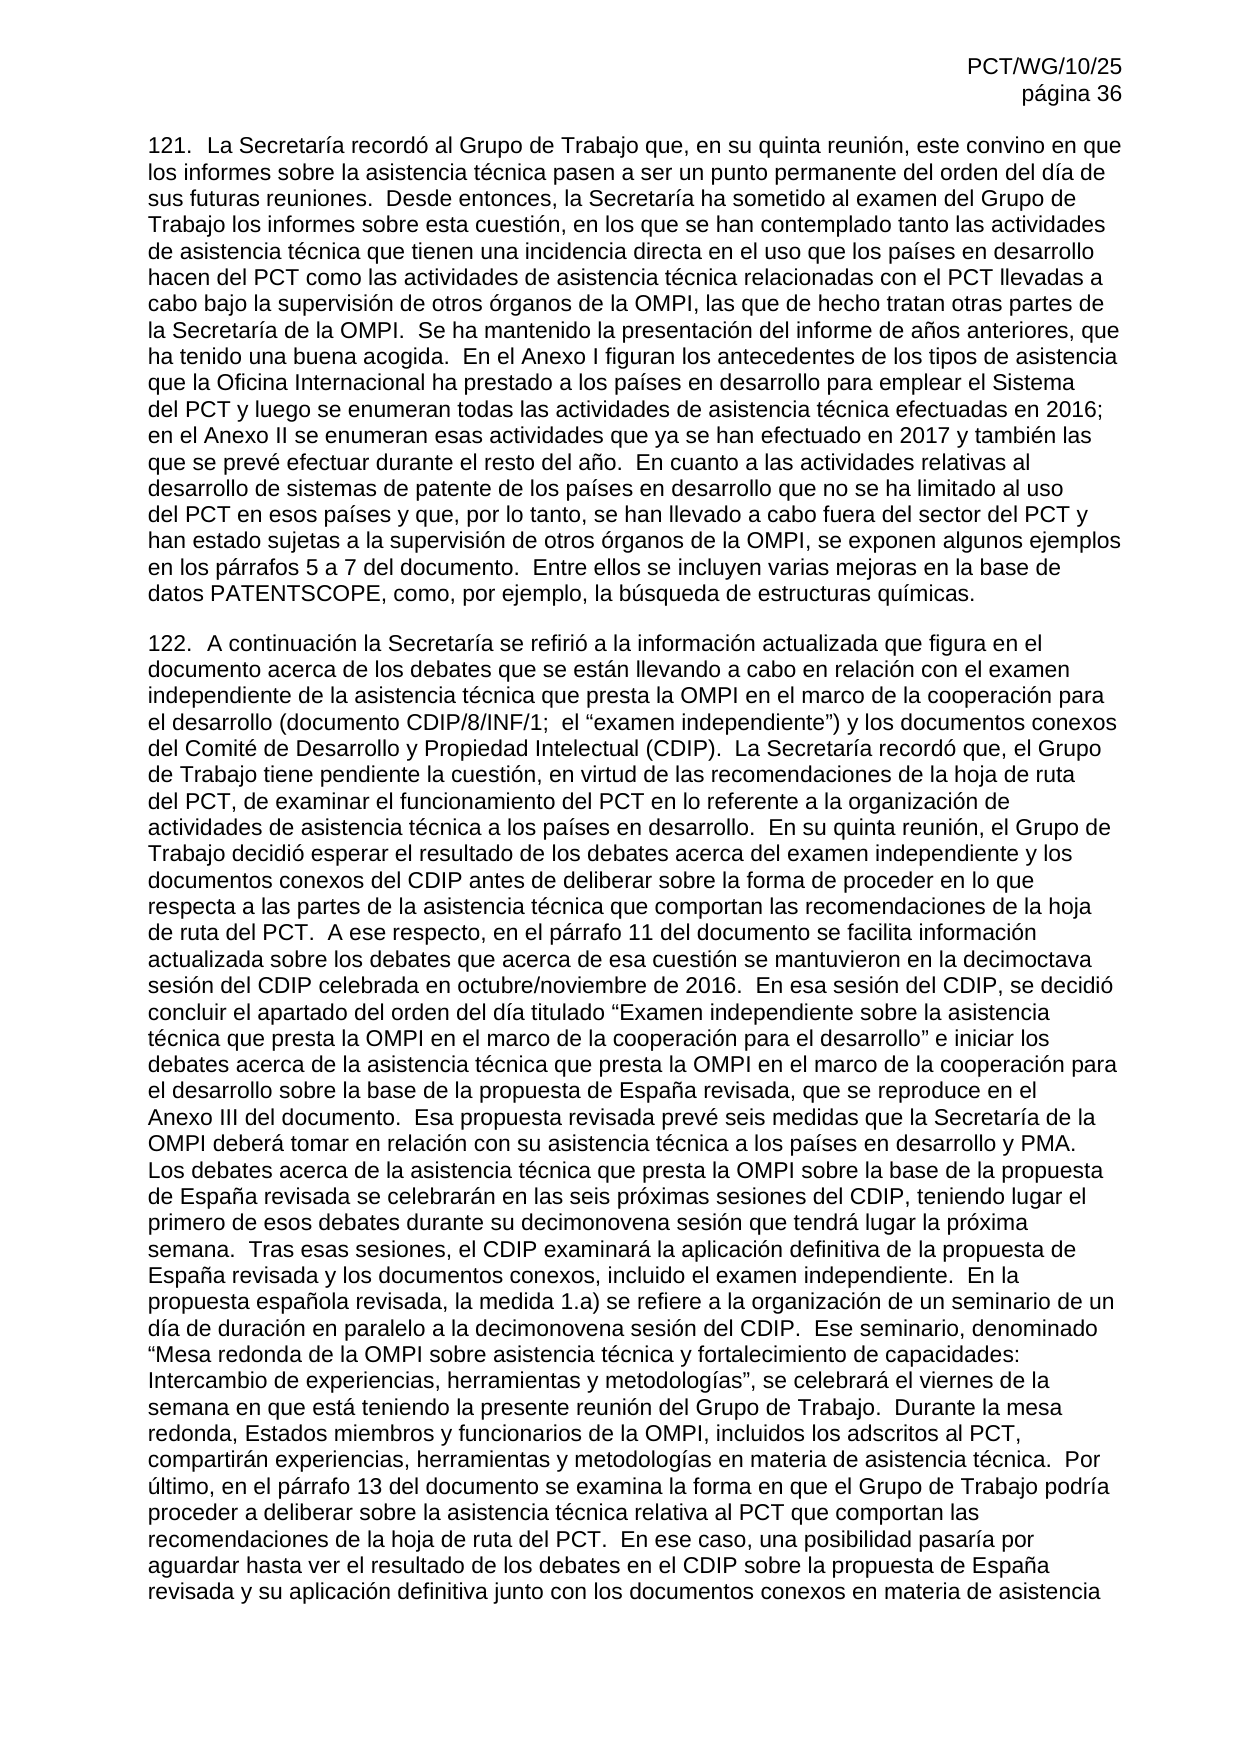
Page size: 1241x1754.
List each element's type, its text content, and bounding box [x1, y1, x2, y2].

text La Secretaría recordó al Grupo de Trabajo que, en su quinta reunión, este convino en que los informes sobre la asistencia técnica pasen a ser un punto permanente del orden del día de sus futuras reuniones. Desde entonces, la Secretaría ha sometido al examen del Grupo de Trabajo los informes sobre esta cuestión, en los que se han contemplado tanto las actividades de asistencia técnica que tienen una incidencia directa en el uso que los países en desarrollo hacen del PCT como las actividades de asistencia técnica relacionadas con el PCT llevadas a cabo bajo la supervisión de otros órganos de la OMPI, las que de hecho tratan otras partes de la Secretaría de la OMPI. Se ha mantenido la presentación del informe de años anteriores, que ha tenido una buena acogida. En el Anexo I figuran los antecedentes de los tipos de asistencia que la Oficina Internacional ha prestado a los países en desarrollo para emplear el Sistema del PCT y luego se enumeran todas las actividades de asistencia técnica efectuadas en 2016; en el Anexo II se enumeran esas actividades que ya se han efectuado en 2017 y también las que se prevé efectuar durante el resto del año. En cuanto a las actividades relativas al desarrollo de sistemas de patente de los países en desarrollo que no se ha limitado al uso del PCT en esos países y que, por lo tanto, se han llevado a cabo fuera del sector del PCT y han estado sujetas a la supervisión de otros órganos de la OMPI, se exponen algunos ejemplos en los párrafos 5 a 7 del documento. Entre ellos se incluyen varias mejoras en la base de datos PATENTSCOPE, como, por ejemplo, la búsqueda de estructuras químicas. [148, 132, 1122, 607]
